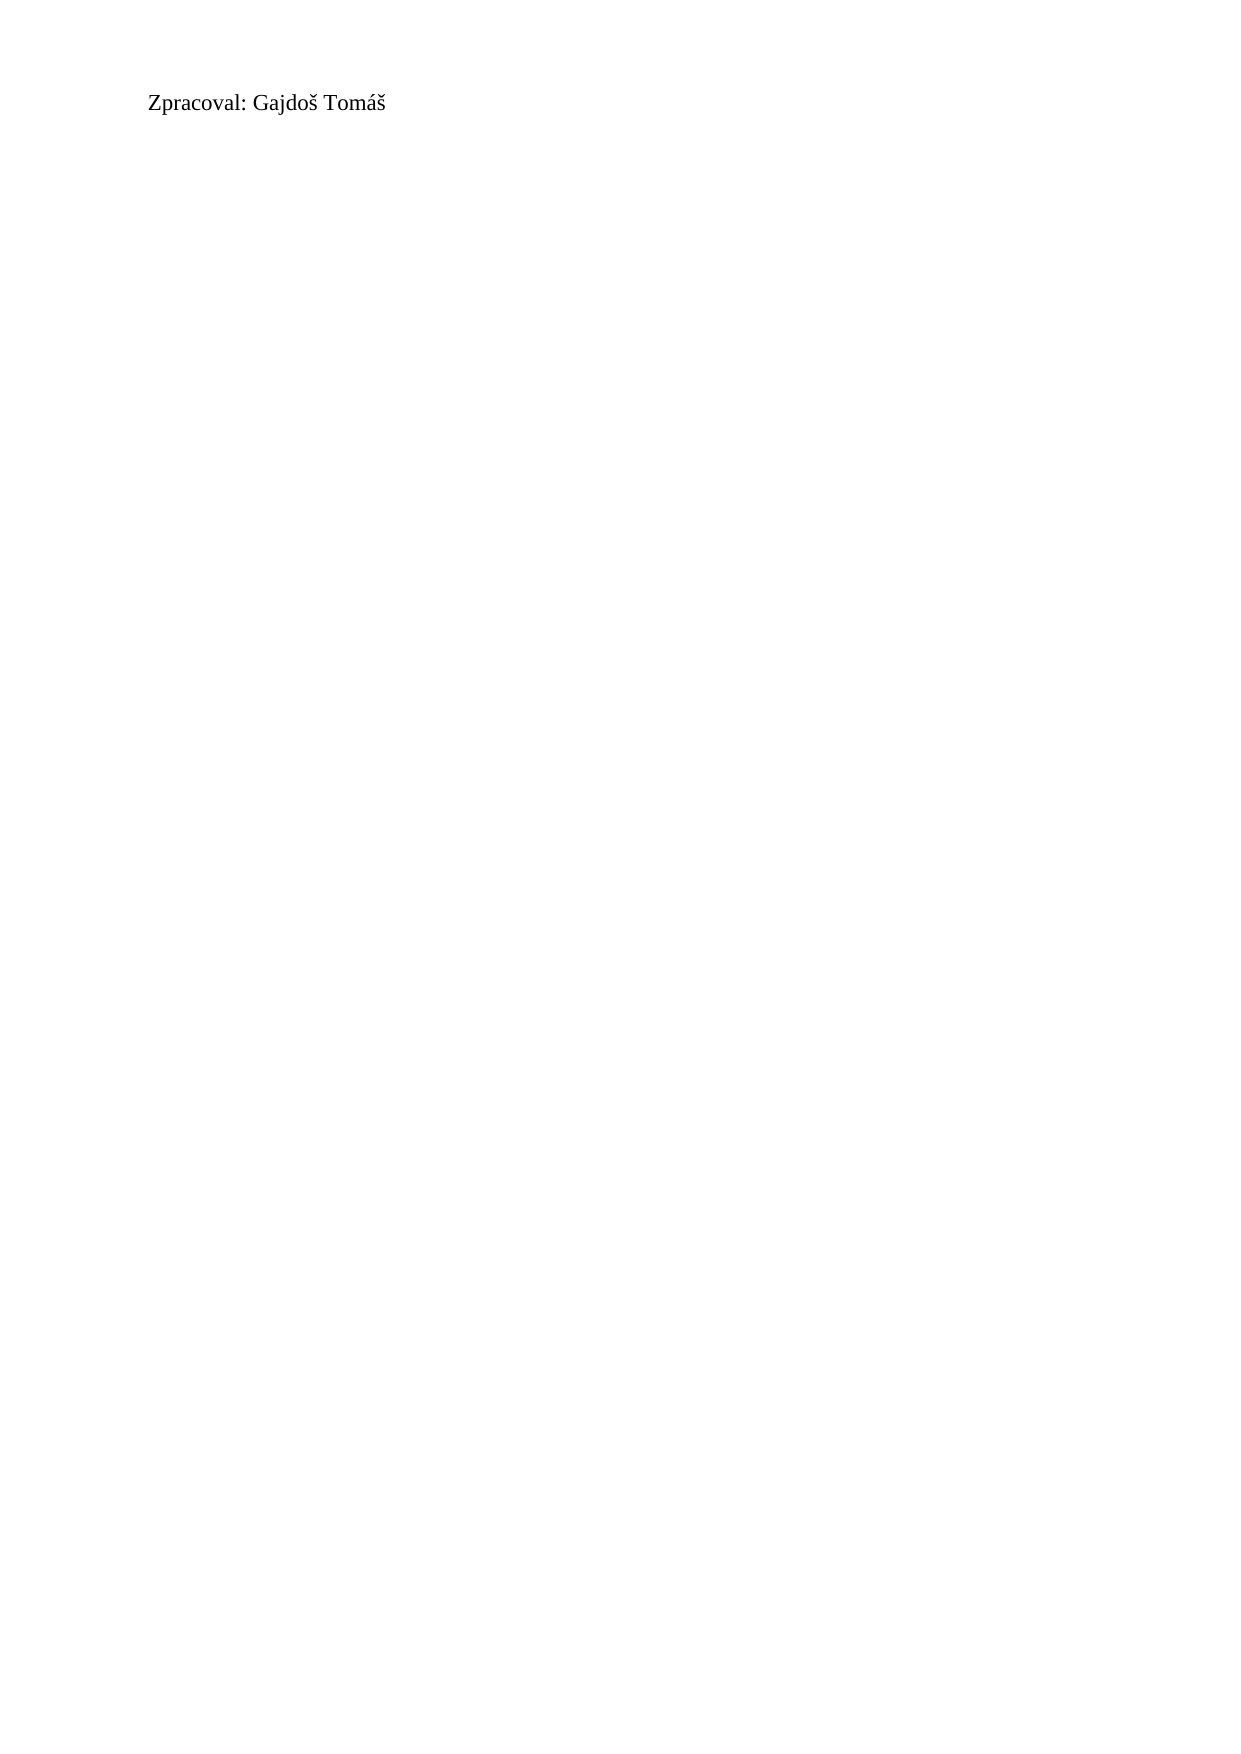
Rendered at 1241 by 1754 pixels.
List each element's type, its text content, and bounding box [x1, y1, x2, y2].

text Zpracoval: Gajdoš Tomáš [148, 89, 1092, 115]
